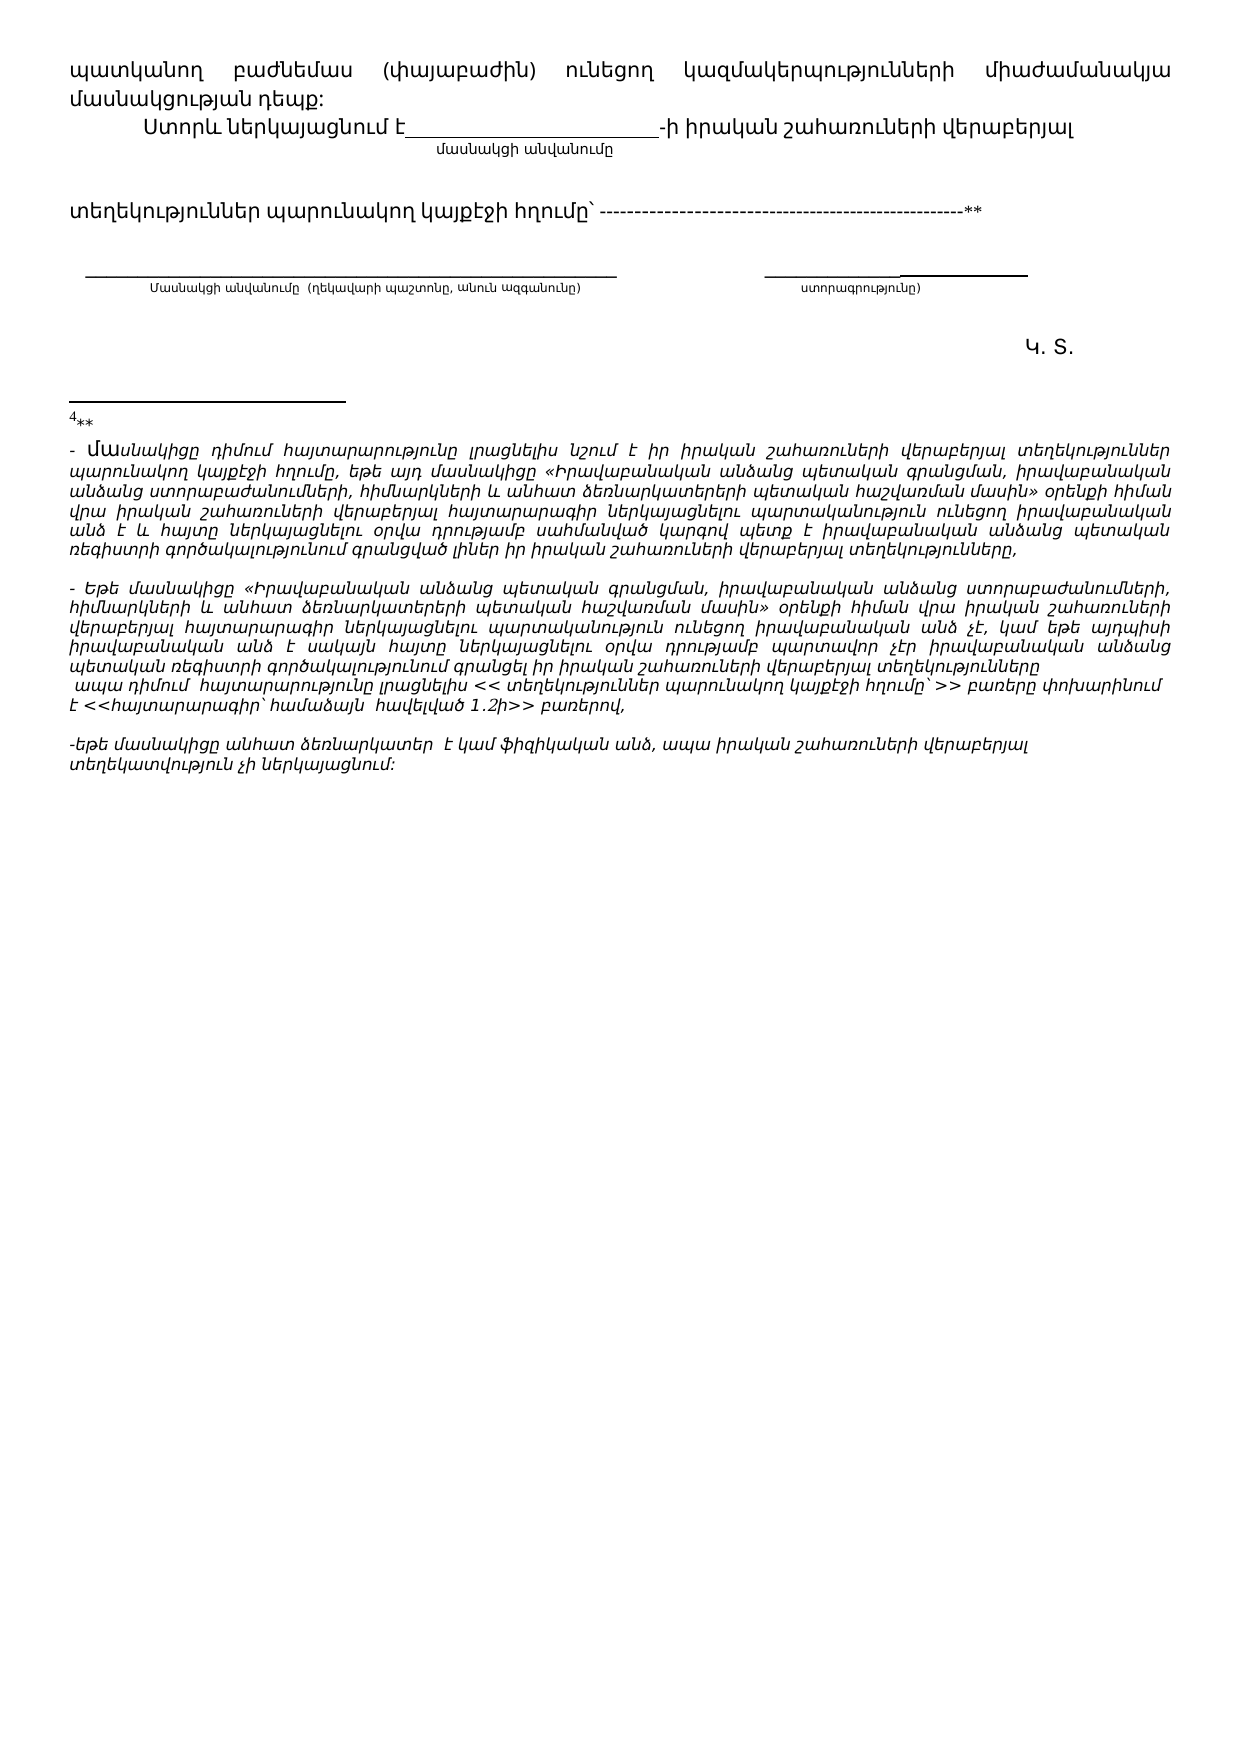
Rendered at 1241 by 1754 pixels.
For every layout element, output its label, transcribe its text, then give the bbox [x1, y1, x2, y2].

text Կ. Տ. [69, 335, 1172, 359]
text մասնակցի անվանումը [69, 141, 1172, 170]
text ___________________________________________________ _____________ Մասնակցի անվանումը (ղեկավարի պաշտոնը, անուն ազգանունը) ստորագրությունը) [69, 254, 1172, 307]
text պատկանող բաժնեմաս (փայաբաժին) ունեցող կազմակերպությունների միաժամանակյա մասնակցության դեպք: [69, 56, 1172, 112]
text տեղեկություններ պարունակող կայքէջի հղումը՝ ----------------------------------------------------** [69, 197, 1172, 225]
text Ստորև ներկայացնում է -ի իրական շահառուների վերաբերյալ [69, 112, 1172, 141]
